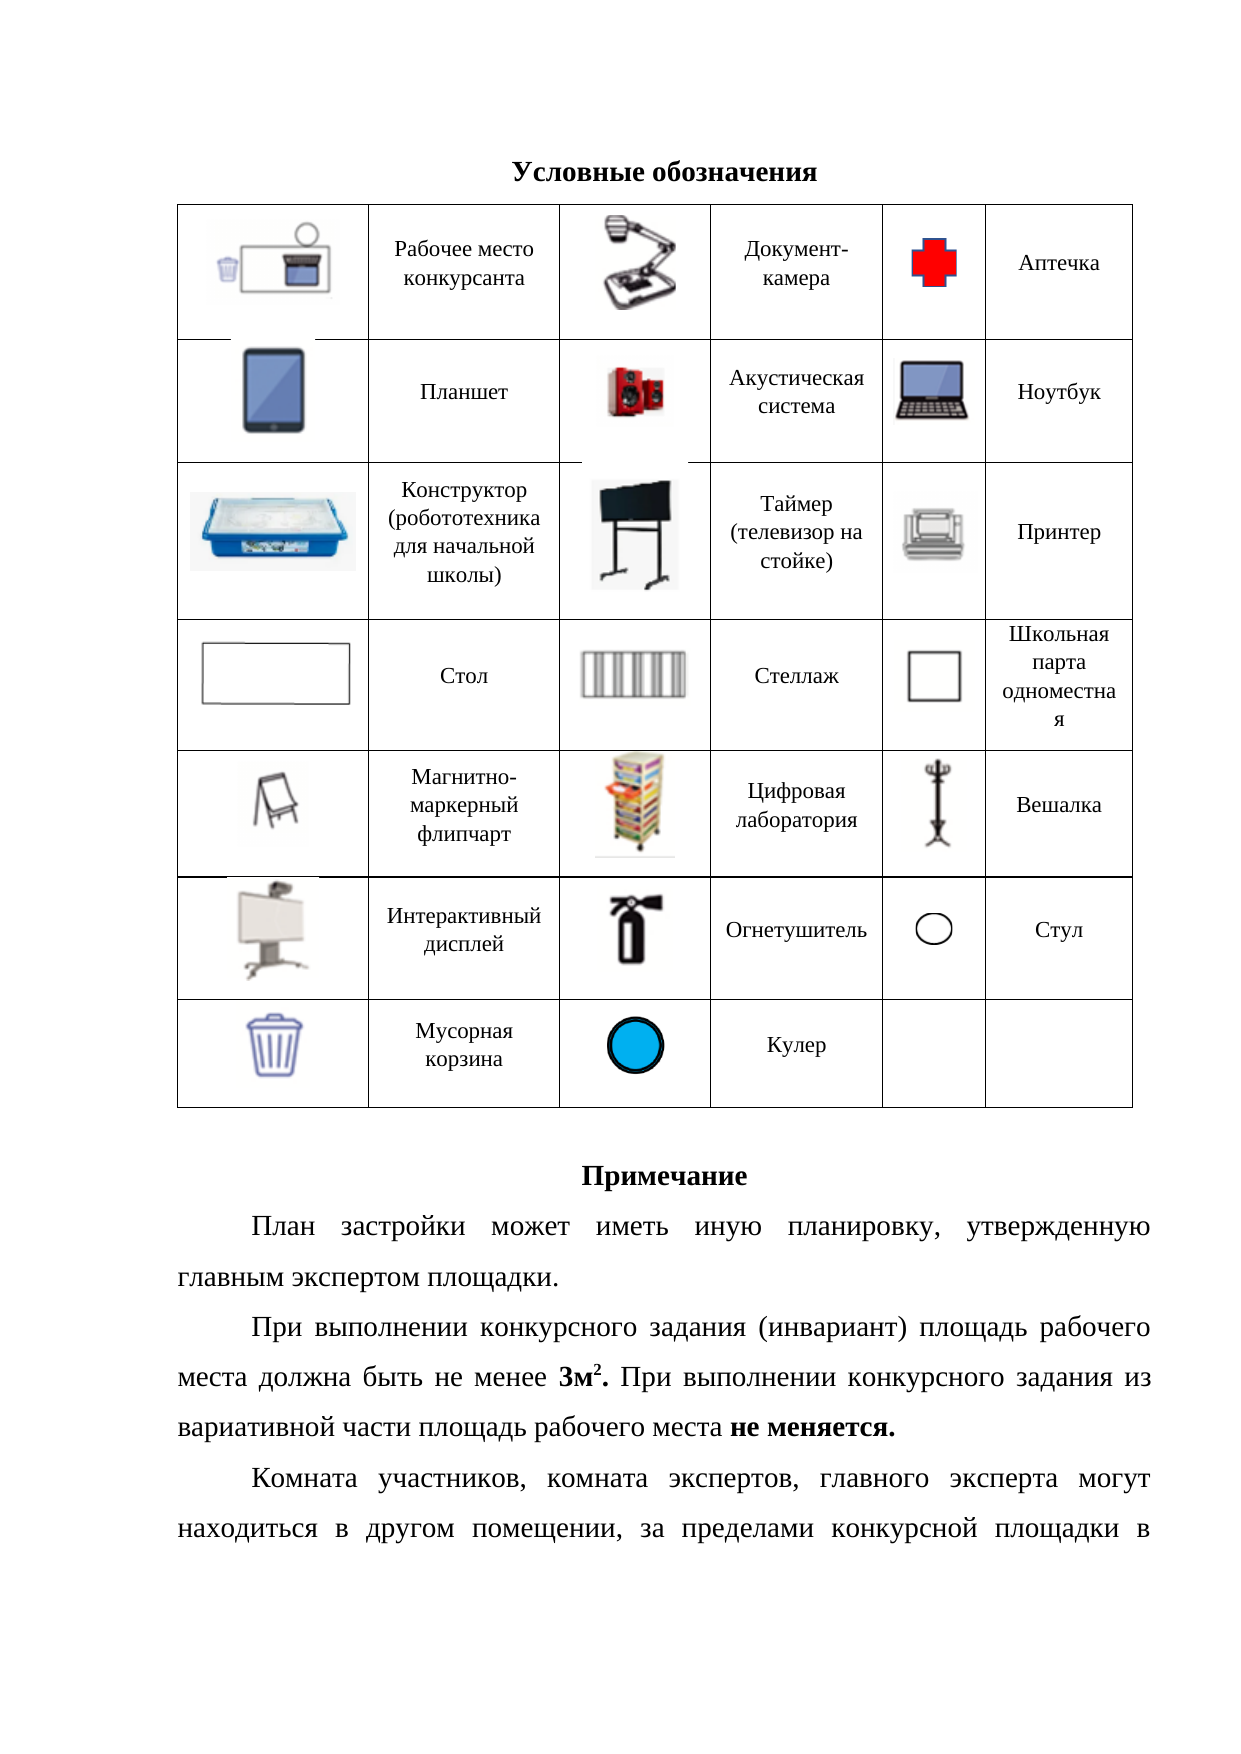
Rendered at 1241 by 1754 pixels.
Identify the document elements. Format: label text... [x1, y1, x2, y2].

table_cell [883, 463, 985, 619]
picture [901, 756, 967, 853]
table_cell [883, 878, 985, 999]
picture [227, 877, 320, 981]
table_cell Конструктор (робототехника для начальной школы) [369, 463, 559, 619]
table_cell [178, 340, 368, 462]
picture [915, 913, 953, 945]
table_cell Огнетушитель [711, 878, 882, 999]
picture [894, 492, 977, 572]
text При выполнении конкурсного задания (инвариант) площадь рабочего места должна быть не менее 3м2. При выполнении конкурсного задания из вариативной части площадь рабочего места не меняется. [177, 1309, 1152, 1443]
table_cell Магнитно-маркерный флипчарт [369, 751, 559, 876]
table_cell Цифровая лаборатория [711, 751, 882, 876]
table_cell [560, 620, 710, 750]
picture [238, 762, 308, 846]
table_cell [560, 1000, 710, 1107]
table_header Аптечка [986, 205, 1132, 339]
picture [207, 220, 339, 304]
table_cell [883, 1000, 985, 1107]
table_cell [560, 463, 710, 619]
table_cell Стол [369, 620, 559, 750]
picture [595, 751, 675, 858]
table_header Рабочее место конкурсанта [369, 205, 559, 339]
picture [597, 356, 673, 426]
table_header [883, 205, 985, 339]
table_cell Вешалка [986, 751, 1132, 876]
table_cell Принтер [986, 463, 1132, 619]
table_header [560, 205, 710, 339]
table_cell [560, 751, 710, 876]
picture [911, 238, 957, 287]
picture [190, 492, 356, 571]
picture [582, 462, 689, 601]
table_cell Интерактивный дисплей [369, 878, 559, 999]
table_cell Стул [986, 878, 1132, 999]
table_cell [883, 340, 985, 462]
text Условные обозначения [177, 154, 1152, 187]
table_cell Ноутбук [986, 340, 1132, 462]
picture [230, 339, 316, 443]
picture [603, 1012, 667, 1076]
table_cell [560, 878, 710, 999]
picture [574, 644, 697, 707]
table_cell [883, 620, 985, 750]
picture [188, 636, 363, 715]
table_cell Планшет [369, 340, 559, 462]
table_cell Акустическая система [711, 340, 882, 462]
picture [596, 886, 674, 972]
table_header [178, 205, 368, 339]
table_cell [178, 751, 368, 876]
table_cell Школьная парта одноместная [986, 620, 1132, 750]
table_cell Кулер [711, 1000, 882, 1107]
table_cell [560, 340, 710, 462]
table_cell [178, 620, 368, 750]
table_cell [986, 1000, 1132, 1107]
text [177, 1460, 1152, 1544]
table_cell [178, 878, 368, 999]
text Примечание [177, 1158, 1152, 1192]
picture [893, 358, 975, 425]
table_cell [178, 463, 368, 619]
table_cell Мусорная корзина [369, 1000, 559, 1107]
table_header Документ-камера [711, 205, 882, 339]
picture [893, 640, 975, 712]
table_cell Таймер (телевизор на стойке) [711, 463, 882, 619]
table_cell [883, 751, 985, 876]
picture [594, 215, 676, 310]
table_cell [178, 1000, 368, 1107]
table_cell Стеллаж [711, 620, 882, 750]
text План застройки может иметь иную планировку, утвержденную главным экспертом площадки. [177, 1208, 1152, 1292]
picture [235, 1000, 311, 1088]
